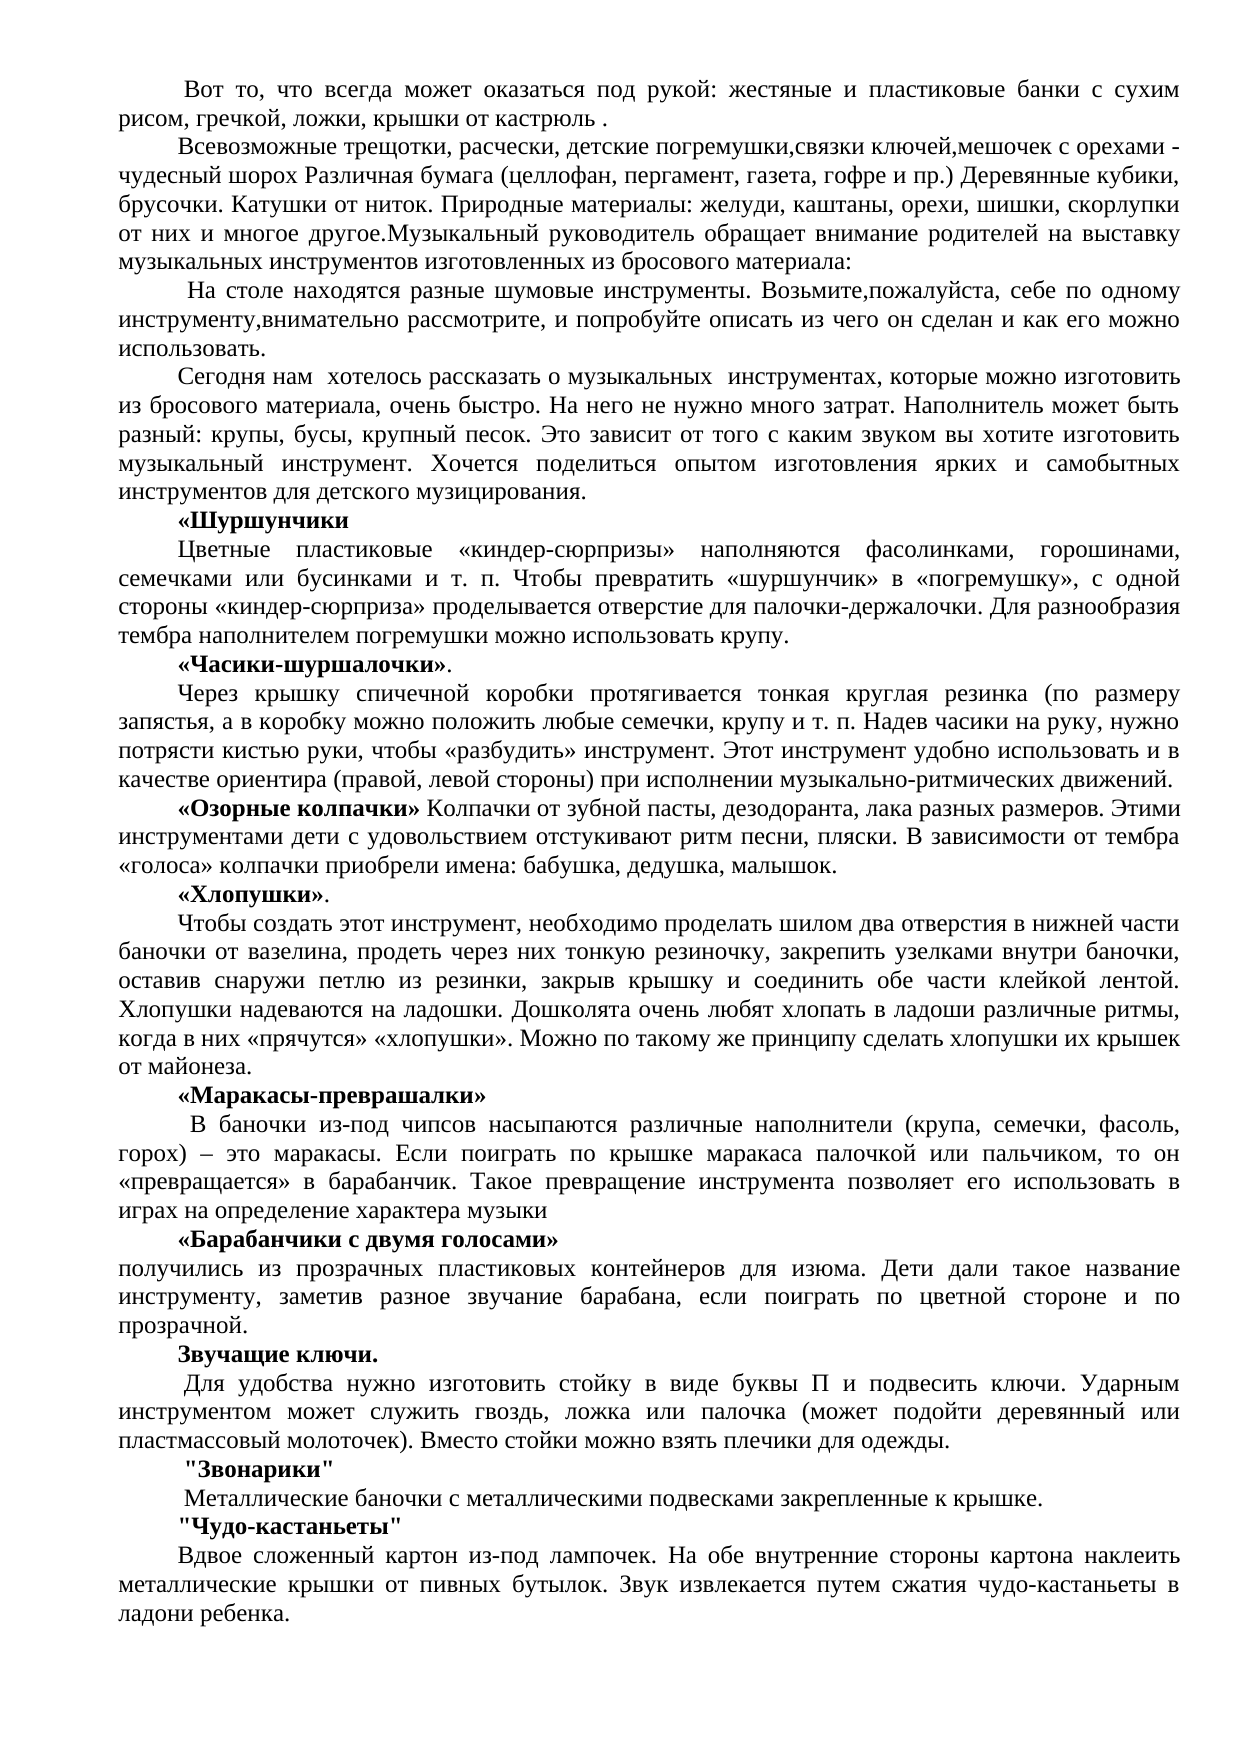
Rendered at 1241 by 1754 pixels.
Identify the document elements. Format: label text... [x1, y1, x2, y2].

subtitle «Маракасы-преврашалки» [118, 1080, 1181, 1109]
text На столе находятся разные шумовые инструменты. Возьмите,пожалуйста, себе по одному инструменту,внимательно рассмотрите, и попробуйте описать из чего он сделан и как его можно использовать. [118, 275, 1181, 361]
text получились из прозрачных пластиковых контейнеров для изюма. Дети дали такое название инструменту, заметив разное звучание барабана, если поиграть по цветной стороне и по прозрачной. [118, 1253, 1181, 1339]
text Чтобы создать этот инструмент, необходимо проделать шилом два отверстия в нижней части баночки от вазелина, продеть через них тонкую резиночку, закрепить узелками внутри баночки, оставив снаружи петлю из резинки, закрыв крышку и соединить обе части клейкой лентой. Хлопушки надеваются на ладошки. Дошколята очень любят хлопать в ладоши различные ритмы, когда в них «прячутся» «хлопушки». Можно по такому же принципу сделать хлопушки их крышек от майонеза. [118, 908, 1181, 1080]
text «Шуршунчики [118, 505, 1181, 534]
text Всевозможные трещотки, расчески, детские погремушки,связки ключей,мешочек с орехами - чудесный шорох Различная бумага (целлофан, пергамент, газета, гофре и пр.) Деревянные кубики, брусочки. Катушки от ниток. Природные материалы: желуди, каштаны, орехи, шишки, скорлупки от них и многое другое.Музыкальный руководитель обращает внимание родителей на выставку музыкальных инструментов изготовленных из бросового материала: [118, 131, 1181, 275]
text "Звонарики" [118, 1454, 1181, 1483]
text «Часики-шуршалочки». [118, 649, 1181, 678]
text "Чудо-кастаньеты" [118, 1511, 1181, 1540]
text Для удобства нужно изготовить стойку в виде буквы П и подвесить ключи. Ударным инструментом может служить гвоздь, ложка или палочка (может подойти деревянный или пластмассовый молоточек). Вместо стойки можно взять плечики для одежды. [118, 1368, 1181, 1454]
text Вдвое сложенный картон из-под лампочек. На обе внутренние стороны картона наклеить металлические крышки от пивных бутылок. Звук извлекается путем сжатия чудо-кастаньеты в ладони ребенка. [118, 1540, 1181, 1626]
text «Озорные колпачки» Колпачки от зубной пасты, дезодоранта, лака разных размеров. Этими инструментами дети с удовольствием отстукивают ритм песни, пляски. В зависимости от тембра «голоса» колпачки приобрели имена: бабушка, дедушка, малышок. [118, 793, 1181, 879]
text Металлические баночки с металлическими подвесками закрепленные к крышке. [118, 1483, 1181, 1511]
text «Хлопушки». [118, 879, 1181, 908]
text Цветные пластиковые «киндер-сюрпризы» наполняются фасолинками, горошинами, семечками или бусинками и т. п. Чтобы превратить «шуршунчик» в «погремушку», с одной стороны «киндер-сюрприза» проделывается отверстие для палочки-держалочки. Для разнообразия тембра наполнителем погремушки можно использовать крупу. [118, 534, 1181, 649]
text Вот то, что всегда может оказаться под рукой: жестяные и пластиковые банки с сухим рисом, гречкой, ложки, крышки от кастрюль . [118, 74, 1181, 131]
text Через крышку спичечной коробки протягивается тонкая круглая резинка (по размеру запястья, а в коробку можно положить любые семечки, крупу и т. п. Надев часики на руку, нужно потрясти кистью руки, чтобы «разбудить» инструмент. Этот инструмент удобно использовать и в качестве ориентира (правой, левой стороны) при исполнении музыкально-ритмических движений. [118, 678, 1181, 793]
text В баночки из-под чипсов насыпаются различные наполнители (крупа, семечки, фасоль, горох) – это маракасы. Если поиграть по крышке маракаса палочкой или пальчиком, то он «превращается» в барабанчик. Такое превращение инструмента позволяет его использовать в играх на определение характера музыки [118, 1109, 1181, 1224]
subtitle «Барабанчики с двумя голосами» [118, 1224, 1181, 1253]
text Сегодня нам хотелось рассказать о музыкальных инструментах, которые можно изготовить из бросового материала, очень быстро. На него не нужно много затрат. Наполнитель может быть разный: крупы, бусы, крупный песок. Это зависит от того с каким звуком вы хотите изготовить музыкальный инструмент. Хочется поделиться опытом изготовления ярких и самобытных инструментов для детского музицирования. [118, 361, 1181, 505]
text Звучащие ключи. [118, 1339, 1181, 1368]
